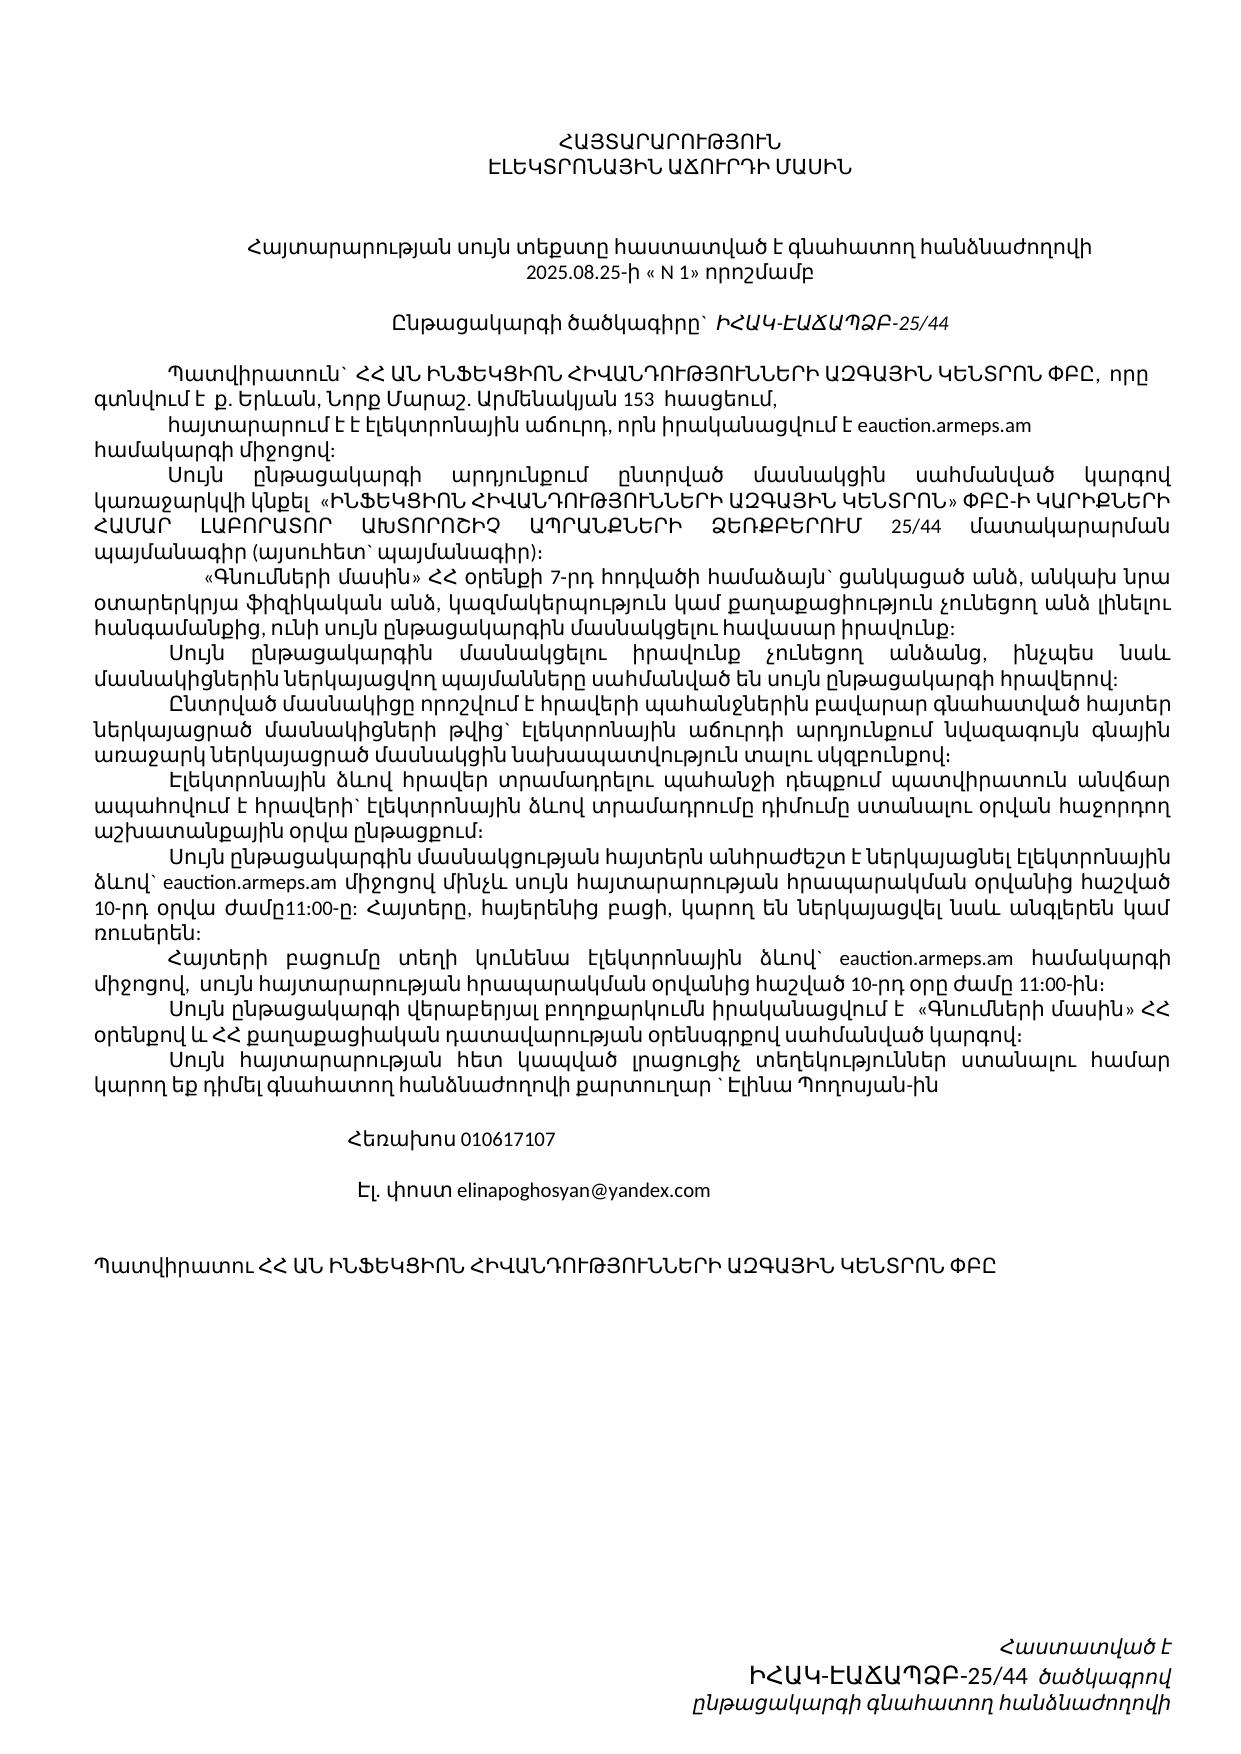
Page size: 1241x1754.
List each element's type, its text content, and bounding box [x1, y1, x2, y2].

text Հեռախոս 010617107 [94, 1126, 1171, 1152]
text Սույն ընթացակարգին մասնակցելու իրավունք չունեցող անձանց, ինչպես նաև մասնակիցներին ներկայացվող պայմանները սահմանված են սույն ընթացակարգի հրավերով: [94, 641, 1171, 691]
text Հայտերի բացումը տեղի կունենա էլեկտրոնային ձևով` eauction.armeps.am համակարգի միջոցով, սույն հայտարարության հրապարակման օրվանից հաշված 10-րդ օրը ժամը 11:00-ին։ [94, 946, 1171, 996]
text ԻՀԱԿ-ԷԱՃԱՊՁԲ-25/44 ծածկագրով [94, 1660, 1171, 1690]
text Էլեկտրոնային ձևով հրավեր տրամադրելու պահանջի դեպքում պատվիրատուն անվճար ապահովում է հրավերի` էլեկտրոնային ձևով տրամադրումը դիմումը ստանալու օրվան հաջորդող աշխատանքային օրվա ընթացքում։ [94, 768, 1171, 844]
text «Գնումների մասին» ՀՀ օրենքի 7-րդ հոդվածի համաձայն` ցանկացած անձ, անկախ նրա օտարերկրյա ֆիզիկական անձ, կազմակերպություն կամ քաղաքացիություն չունեցող անձ լինելու հանգամանքից, ունի սույն ընթացակարգին մասնակցելու հավասար իրավունք: [94, 564, 1171, 641]
text Սույն հայտարարության հետ կապված լրացուցիչ տեղեկություններ ստանալու համար կարող եք դիմել գնահատող հանձնաժողովի քարտուղար ` Էլինա Պողոսյան-ին [94, 1047, 1171, 1098]
text Պատվիրատու ՀՀ ԱՆ ԻՆՖԵԿՑԻՈՆ ՀԻՎԱՆԴՈՒԹՅՈՒՆՆԵՐԻ ԱԶԳԱՅԻՆ ԿԵՆՏՐՈՆ ՓԲԸ [94, 1253, 1171, 1279]
text Ընթացակարգի ծածկագիրը` ԻՀԱԿ-ԷԱՃԱՊՁԲ-25/44 [94, 310, 1171, 336]
text Ընտրված մասնակիցը որոշվում է հրավերի պահանջներին բավարար գնահատված հայտեր ներկայացրած մասնակիցների թվից` էլեկտրոնային աճուրդի արդյունքում նվազագույն գնային առաջարկ ներկայացրած մասնակցին նախապատվություն տալու սկզբունքով։ [94, 691, 1171, 768]
text Սույն ընթացակարգին մասնակցության հայտերն անհրաժեշտ է ներկայացնել էլեկտրոնային ձևով` eauction.armeps.am միջոցով մինչև սույն հայտարարության հրապարակման օրվանից հաշված 10-րդ օրվա ժամը11:00-ը: Հայտերը, հայերենից բացի, կարող են ներկայացվել նաև անգլերեն կամ ռուսերեն: [94, 844, 1171, 946]
text 2025.08.25 -ի « N 1» որոշմամբ [94, 259, 1171, 285]
text Հայտարարության սույն տեքստը հաստատված է գնահատող հանձնաժողովի [94, 234, 1171, 259]
text Հաստատված է [94, 1634, 1171, 1660]
text Էլ. փոստ elinapoghosyan@yandex.com [94, 1177, 1171, 1203]
text Պատվիրատուն` ՀՀ ԱՆ ԻՆՖԵԿՑԻՈՆ ՀԻՎԱՆԴՈՒԹՅՈՒՆՆԵՐԻ ԱԶԳԱՅԻՆ ԿԵՆՏՐՈՆ ՓԲԸ, որը գտնվում է ք. Երևան, Նորք Մարաշ. Արմենակյան 153 հասցեում, [94, 361, 1171, 412]
text ԷԼԵԿՏՐՈՆԱՅԻՆ ԱՃՈՒՐԴԻ ՄԱՍԻՆ [94, 154, 1171, 180]
text Սույն ընթացակարգի արդյունքում ընտրված մասնակցին սահմանված կարգով կառաջարկվի կնքել «ԻՆՖԵԿՑԻՈՆ ՀԻՎԱՆԴՈՒԹՅՈՒՆՆԵՐԻ ԱԶԳԱՅԻՆ ԿԵՆՏՐՈՆ» ՓԲԸ-Ի ԿԱՐԻՔՆԵՐԻ ՀԱՄԱՐ ԼԱԲՈՐԱՏՈՐ ԱԽՏՈՐՈՇԻՉ ԱՊՐԱՆՔՆԵՐԻ ՁԵՌՔԲԵՐՈՒՄ 25/44 մատակարարման պայմանագիր (այսուհետ` պայմանագիր)։ [94, 463, 1171, 564]
text հայտարարում է է էլեկտրոնային աճուրդ, որն իրականացվում է eauction.armeps.am համակարգի միջոցով: [94, 412, 1171, 463]
text Սույն ընթացակարգի վերաբերյալ բողոքարկումն իրականացվում է «Գնումների մասին» ՀՀ օրենքով և ՀՀ քաղաքացիական դատավարության օրենսգրքով սահմանված կարգով։ [94, 996, 1171, 1047]
text ՀԱՅՏԱՐԱՐՈՒԹՅՈՒՆ [94, 129, 1171, 154]
text ընթացակարգի գնահատող հանձնաժողովի [94, 1690, 1171, 1716]
